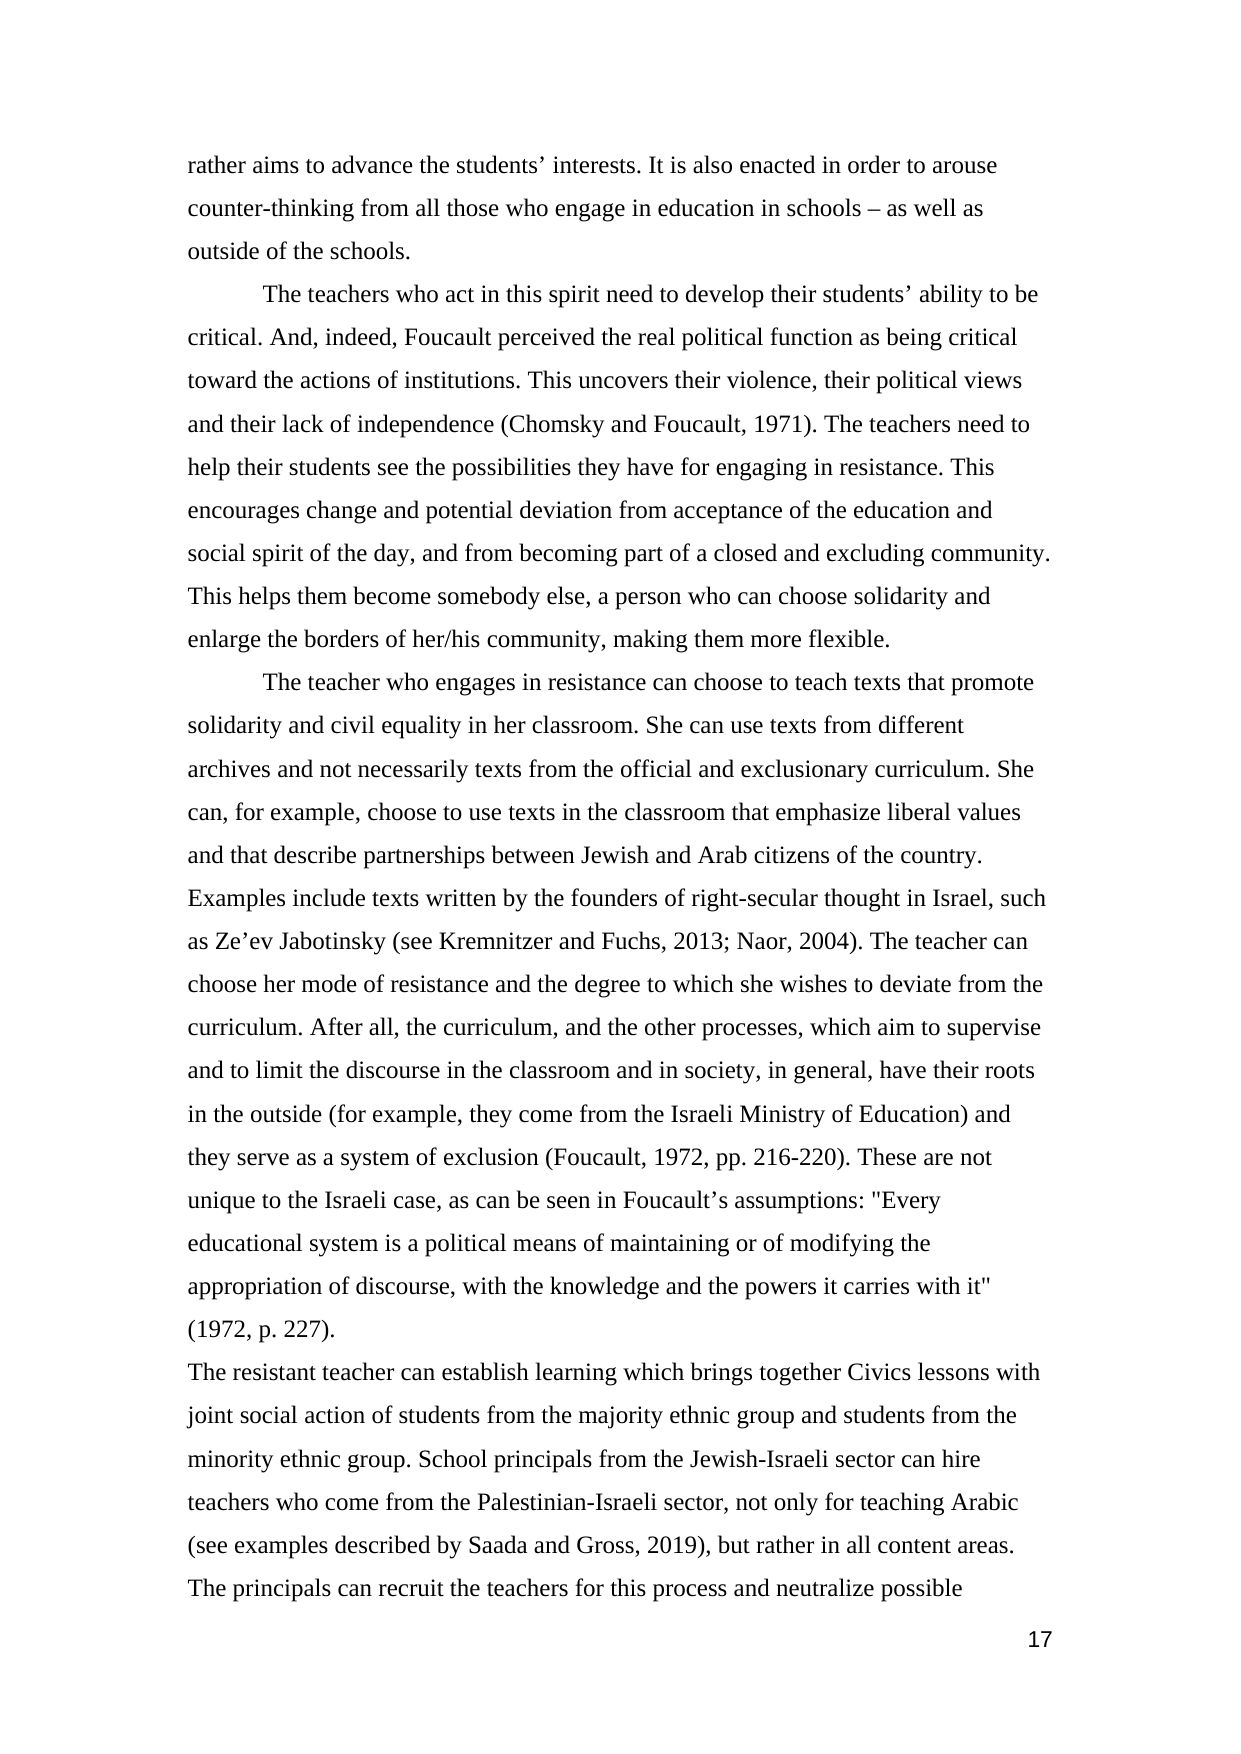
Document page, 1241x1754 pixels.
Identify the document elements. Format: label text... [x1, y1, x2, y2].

text The teachers who act in this spirit need to develop their students’ ability to be critical. And, indeed, Foucault perceived the real political function as being critical toward the actions of institutions. This uncovers their violence, their political views and their lack of independence (Chomsky and Foucault, 1971). The teachers need to help their students see the possibilities they have for engaging in resistance. This encourages change and potential deviation from acceptance of the education and social spirit of the day, and from becoming part of a closed and excluding community. This helps them become somebody else, a person who can choose solidarity and enlarge the borders of her/his community, making them more flexible. [187, 279, 1053, 653]
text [187, 150, 1053, 265]
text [187, 1357, 1053, 1602]
text The teacher who engages in resistance can choose to teach texts that promote solidarity and civil equality in her classroom. She can use texts from different archives and not necessarily texts from the official and exclusionary curriculum. She can, for example, choose to use texts in the classroom that emphasize liberal values and that describe partnerships between Jewish and Arab citizens of the country. Examples include texts written by the founders of right-secular thought in Israel, such as Ze’ev Jabotinsky (see Kremnitzer and Fuchs, 2013; Naor, 2004). The teacher can choose her mode of resistance and the degree to which she wishes to deviate from the curriculum. After all, the curriculum, and the other processes, which aim to supervise and to limit the discourse in the classroom and in society, in general, have their roots in the outside (for example, they come from the Israeli Ministry of Education) and they serve as a system of exclusion (Foucault, 1972, pp. 216-220). These are not unique to the Israeli case, as can be seen in Foucault’s assumptions: "Every educational system is a political means of maintaining or of modifying the appropriation of discourse, with the knowledge and the powers it carries with it" (1972, p. 227). [187, 667, 1053, 1343]
